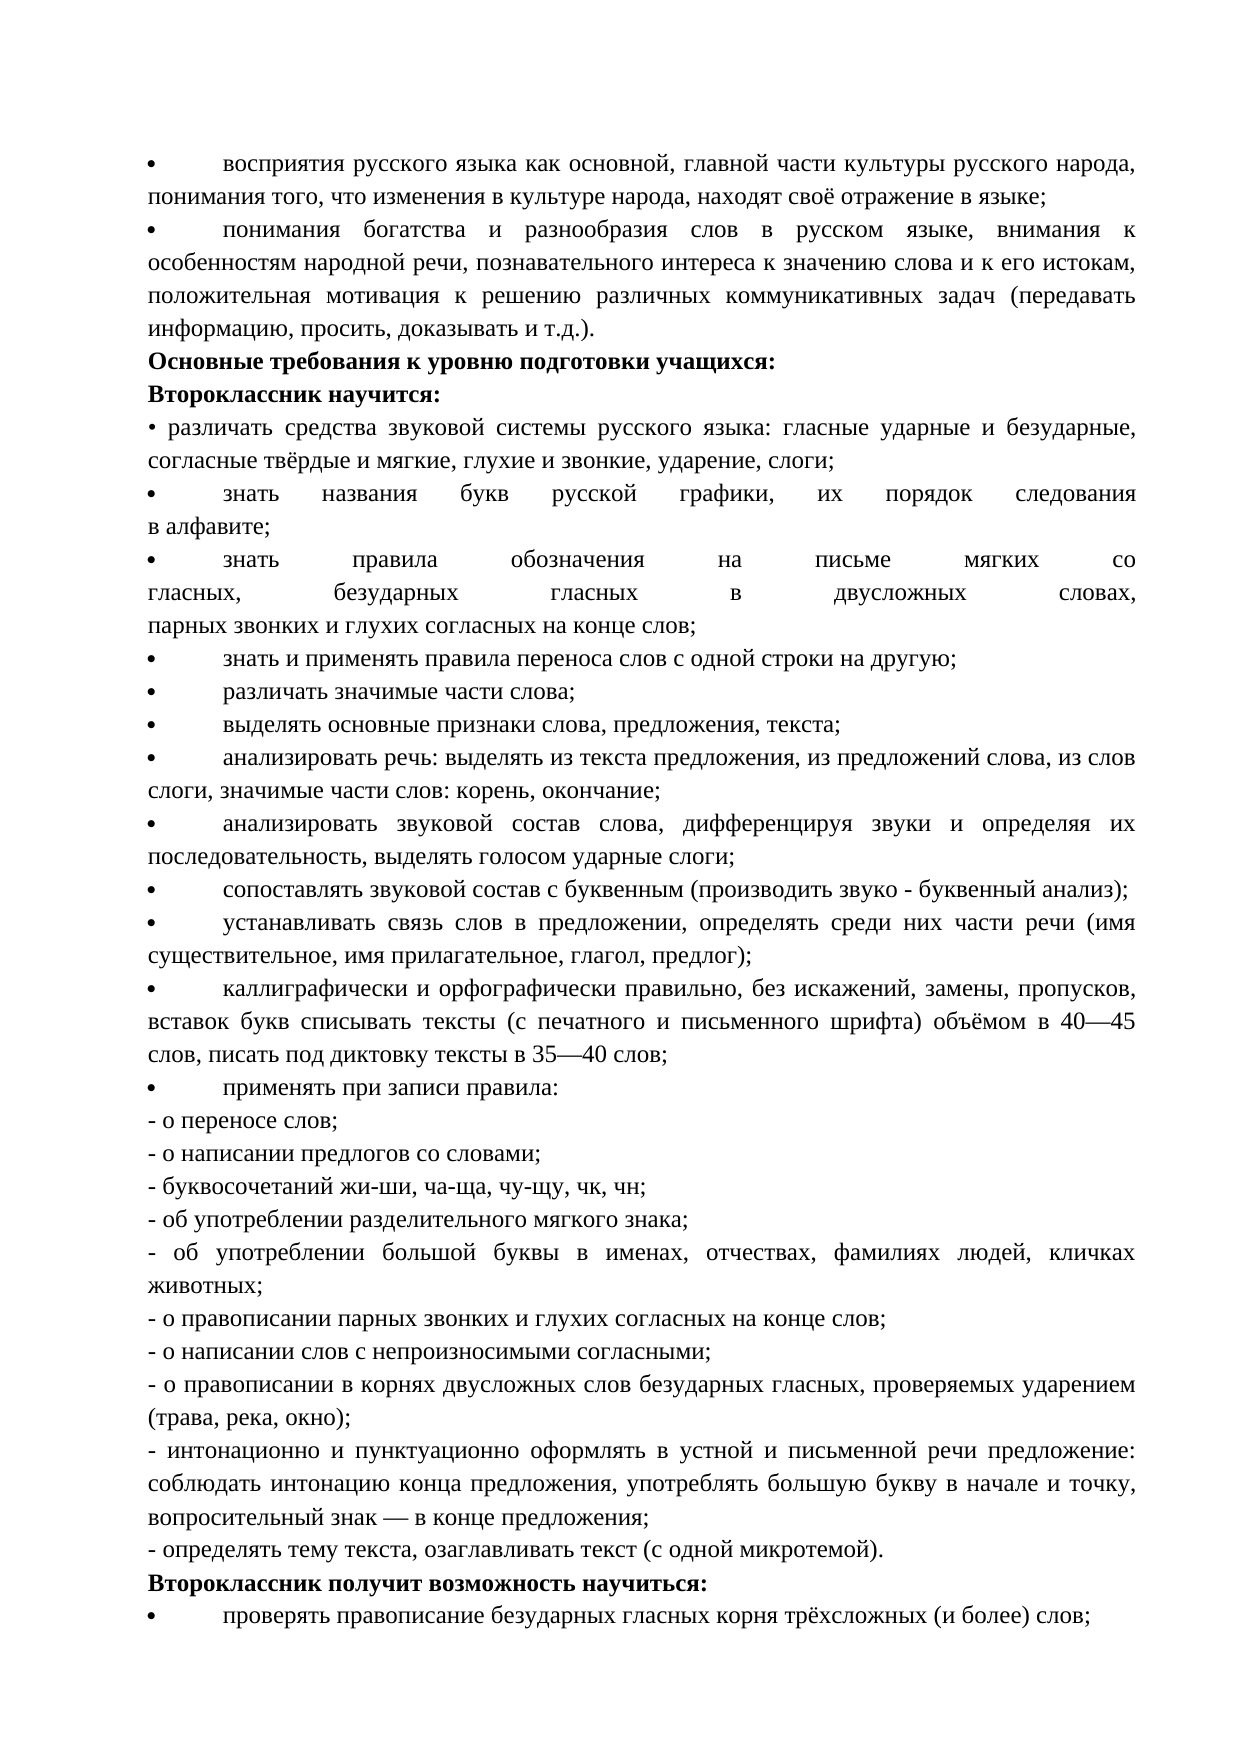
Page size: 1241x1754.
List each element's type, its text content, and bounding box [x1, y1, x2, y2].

list применять при записи правила: [148, 1072, 1137, 1101]
text Основные требования к уровню подготовки учащихся: [148, 346, 1137, 374]
text Второклассник получит возможность научиться: [148, 1568, 1137, 1596]
list различать значимые части слова; [148, 676, 1137, 705]
list анализировать речь: выделять из текста предложения, из предложений слова, из слов слоги, значимые части слов: корень, окончание; [148, 742, 1137, 804]
text - о переносе слов; [148, 1105, 1137, 1134]
text - о написании предлогов со словами; [148, 1138, 1137, 1167]
list устанавливать связь слов в предложении, определять среди них части речи (имя существительное, имя прилагательное, глагол, предлог); [148, 907, 1137, 969]
text Второклассник научится: [148, 379, 1137, 408]
text - о правописании в корнях двусложных слов безударных гласных, проверяемых ударением (трава, река, окно); [148, 1369, 1137, 1431]
list выделять основные признаки слова, предложения, текста; [148, 709, 1137, 738]
list понимания богатства и разнообразия слов в русском языке, внимания к особенностям народной речи, познавательного интереса к значению слова и к его истокам, положительная мотивация к решению различных коммуникативных задач (передавать информацию, просить, доказывать и т.д.). [148, 214, 1137, 342]
text - об употреблении большой буквы в именах, отчествах, фамилиях людей, кличках животных; [148, 1237, 1137, 1299]
list знать правила обозначения на письме мягких со гласных, безударных гласных в двусложных словах, парных звонких и глухих согласных на конце слов; [148, 544, 1137, 639]
list проверять правописание безударных гласных корня трёхсложных (и более) слов; [148, 1601, 1137, 1629]
list каллиграфически и орфографически правильно, без искажений, замены, пропусков, вставок букв списывать тексты (с печатного и письменного шрифта) объёмом в 40—45 слов, писать под диктовку тексты в 35—40 слов; [148, 973, 1137, 1068]
text - о написании слов с непроизносимыми согласными; [148, 1336, 1137, 1365]
text - о правописании парных звонких и глухих согласных на конце слов; [148, 1303, 1137, 1332]
list сопоставлять звуковой состав с буквенным (производить звуко - буквенный анализ); [148, 874, 1137, 903]
text - об употреблении разделительного мягкого знака; [148, 1204, 1137, 1233]
text • различать средства звуковой системы русского языка: гласные ударные и безударные, согласные твёрдые и мягкие, глухие и звонкие, ударение, слоги; [148, 412, 1137, 474]
list знать названия букв русской графики, их порядок следования в алфавите; [148, 478, 1137, 540]
text - определять тему текста, озаглавливать текст (с одной микротемой). [148, 1534, 1137, 1563]
list восприятия русского языка как основной, главной части культуры русского народа, понимания того, что изменения в культуре народа, находят своё отражение в языке; [148, 148, 1137, 209]
text - буквосочетаний жи-ши, ча-ща, чу-щу, чк, чн; [148, 1171, 1137, 1200]
text - интонационно и пунктуационно оформлять в устной и письменной речи предложение: соблюдать интонацию конца предложения, употреблять большую букву в начале и точку, вопросительный знак — в конце предложения; [148, 1436, 1137, 1530]
list анализировать звуковой состав слова, дифференцируя звуки и определяя их последовательность, выделять голосом ударные слоги; [148, 808, 1137, 870]
list знать и применять правила переноса слов с одной строки на другую; [148, 643, 1137, 672]
